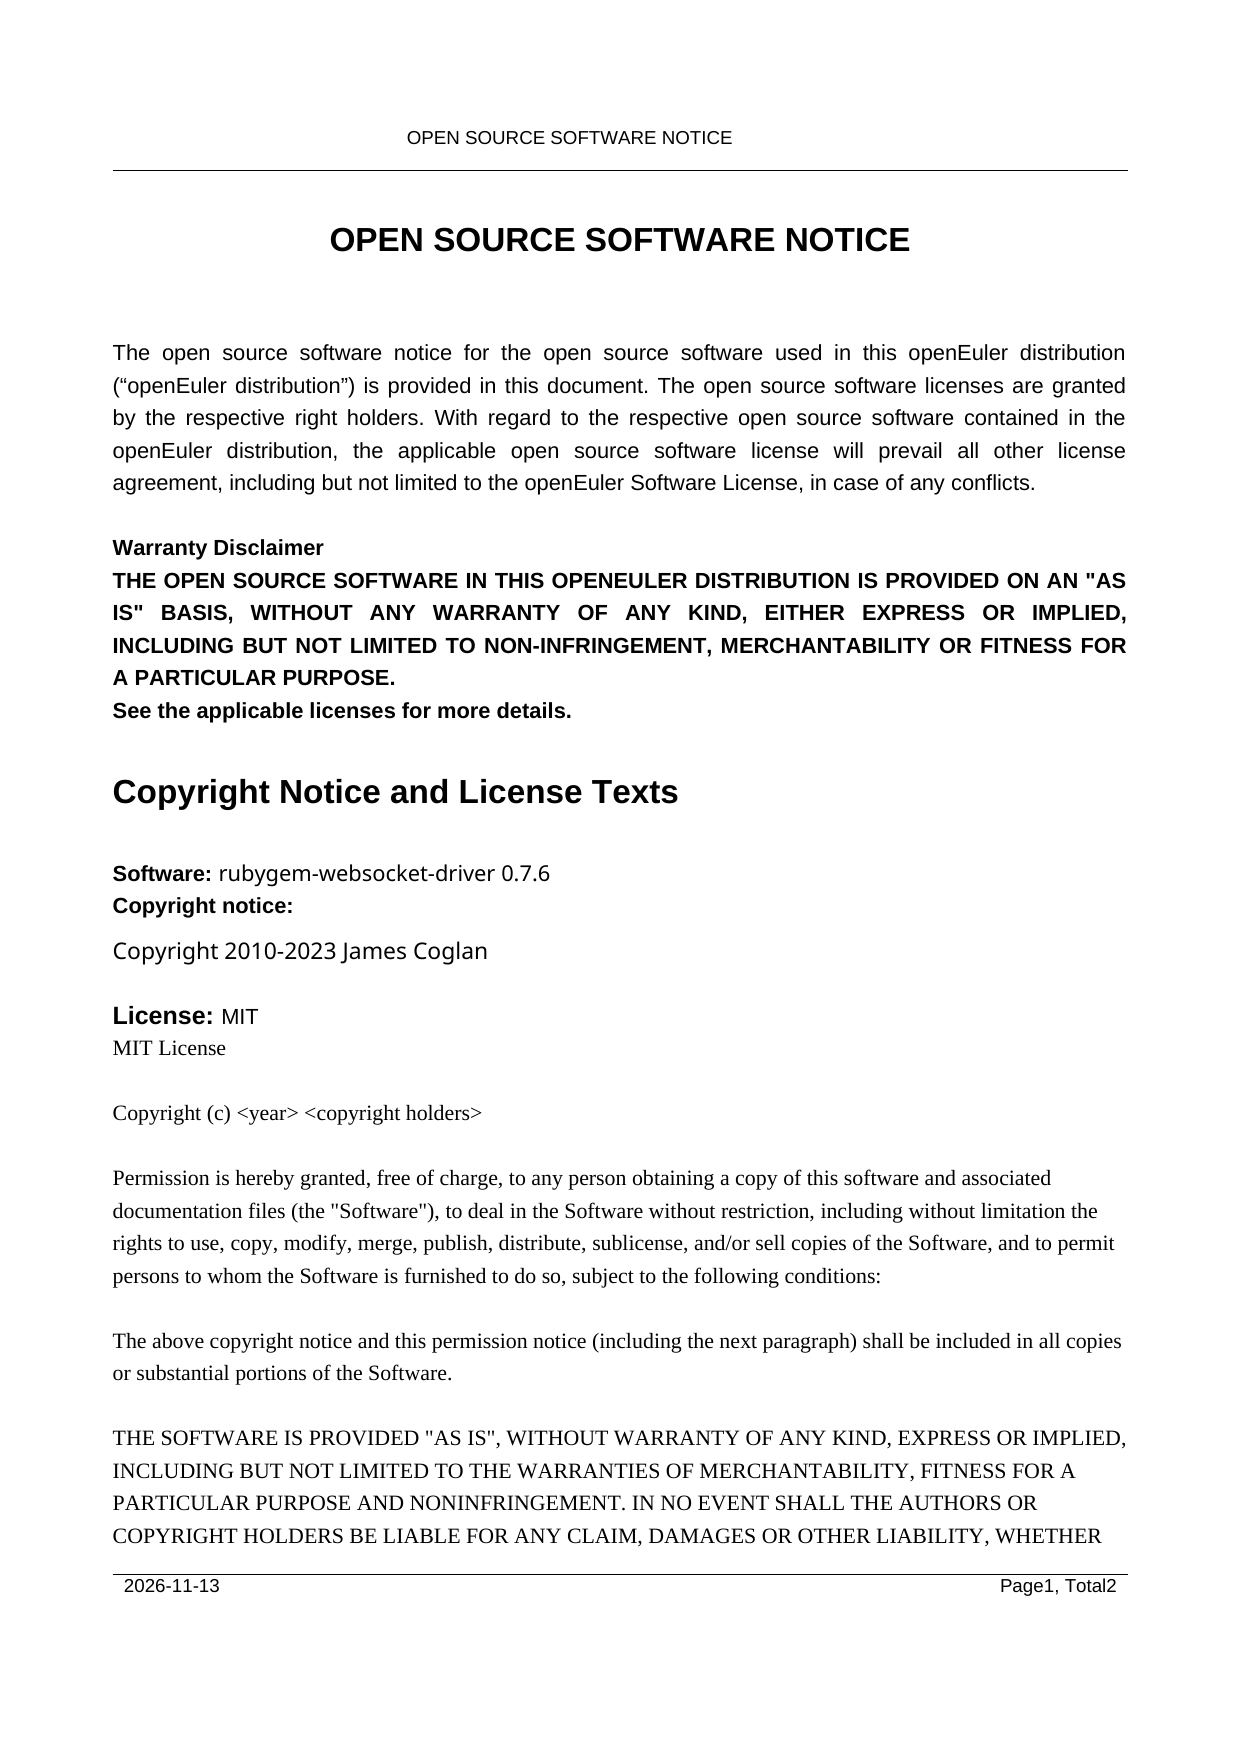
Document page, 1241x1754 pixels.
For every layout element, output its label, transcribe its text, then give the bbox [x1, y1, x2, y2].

text Copyright 2010-2023 James Coglan [112, 934, 1128, 999]
text Copyright notice: [112, 889, 1128, 921]
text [112, 1031, 1128, 1551]
text OPEN SOURCE SOFTWARE NOTICE [112, 206, 1128, 271]
title Software: rubygem-websocket-driver 0.7.6 [112, 856, 1128, 889]
text License: MIT [112, 999, 1128, 1031]
text THE OPEN SOURCE SOFTWARE IN THIS OPENEULER DISTRIBUTION IS PROVIDED ON AN "AS IS" BASIS, WITHOUT ANY WARRANTY OF ANY KIND, EITHER EXPRESS OR IMPLIED, INCLUDING BUT NOT LIMITED TO NON-INFRINGEMENT, MERCHANTABILITY OR FITNESS FOR A PARTICULAR PURPOSE. See the applicable licenses for more details. [112, 564, 1128, 726]
text Copyright Notice and License Texts [112, 759, 1128, 824]
text Warranty Disclaimer [112, 531, 1128, 564]
text The open source software notice for the open source software used in this openEuler distribution (“openEuler distribution”) is provided in this document. The open source software licenses are granted by the respective right holders. With regard to the respective open source software contained in the openEuler distribution, the applicable open source software license will prevail all other license agreement, including but not limited to the openEuler Software License, in case of any conflicts. [112, 336, 1128, 499]
